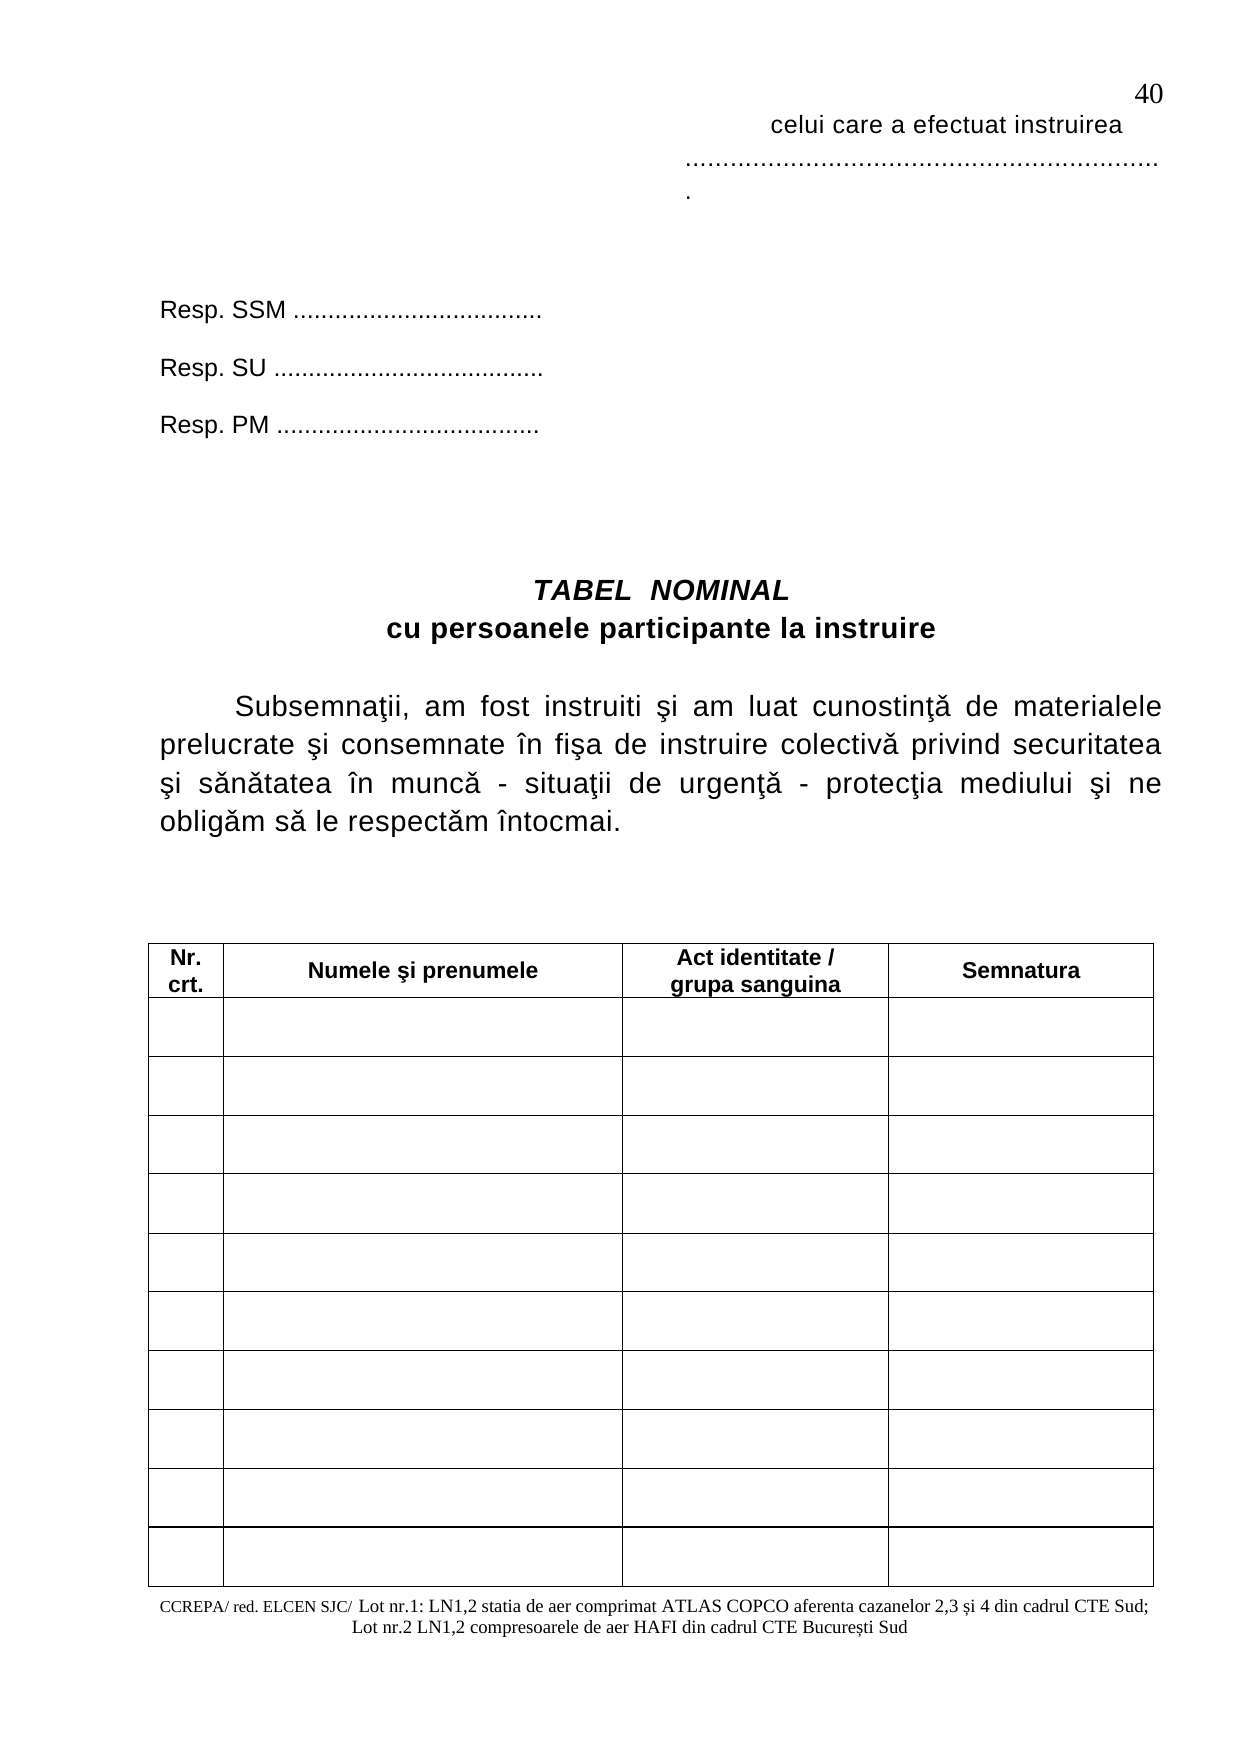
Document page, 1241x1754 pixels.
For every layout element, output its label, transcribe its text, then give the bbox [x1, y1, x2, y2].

table_cell [889, 1410, 1153, 1468]
table_cell [889, 1351, 1153, 1409]
table_cell [623, 1469, 888, 1526]
table_cell [224, 1057, 622, 1115]
table_cell [889, 1234, 1153, 1291]
table_cell [889, 998, 1153, 1056]
table_cell [623, 1351, 888, 1409]
table_cell [889, 1292, 1153, 1350]
table_cell [224, 1410, 622, 1468]
text ................................................................ [684, 143, 1163, 204]
table_cell [623, 1292, 888, 1350]
table_header Semnatura [889, 944, 1153, 997]
table_cell [623, 1116, 888, 1173]
table_cell [149, 1057, 223, 1115]
table_header Numele şi prenumele [224, 944, 622, 997]
text Resp. PM ...................................... [159, 410, 1163, 439]
table_cell [149, 1292, 223, 1350]
table_cell [149, 1174, 223, 1232]
table_cell [889, 1469, 1153, 1526]
table_header Nr. crt. [149, 944, 223, 997]
table_cell [889, 1057, 1153, 1115]
table_cell [623, 1234, 888, 1291]
table_cell [149, 1469, 223, 1526]
text cu persoanele participante la instruire [159, 611, 1163, 645]
table_cell [224, 1234, 622, 1291]
table_cell [149, 1528, 223, 1586]
table_cell [623, 1528, 888, 1586]
table_cell [889, 1116, 1153, 1173]
table_cell [149, 998, 223, 1056]
table_cell [224, 1528, 622, 1586]
text Resp. SSM .................................... [159, 295, 1163, 324]
table_cell [889, 1528, 1153, 1586]
table_cell [889, 1174, 1153, 1232]
table_header Act identitate / grupa sanguina [623, 944, 888, 997]
table_cell [224, 1174, 622, 1232]
table_cell [224, 1469, 622, 1526]
text TABEL NOMINAL [159, 573, 1163, 606]
table_cell [224, 1292, 622, 1350]
table_cell [149, 1351, 223, 1409]
table_cell [149, 1410, 223, 1468]
table_cell [623, 1057, 888, 1115]
text celui care a efectuat instruirea [159, 110, 1163, 138]
table_cell [623, 1410, 888, 1468]
table_cell [224, 1351, 622, 1409]
table_cell [623, 998, 888, 1056]
table_cell [623, 1174, 888, 1232]
table_cell [149, 1116, 223, 1173]
table_cell [224, 998, 622, 1056]
text Resp. SU ....................................... [159, 352, 1163, 381]
text Subsemnaţii, am fost instruiti şi am luat cunostinţǎ de materialele prelucrate şi consemnate în fişa de instruire colectivǎ privind securitatea şi sǎnǎtatea în muncǎ - situaţii de urgenţǎ - protecţia mediului şi ne obligǎm sǎ le respectǎm întocmai. [159, 688, 1163, 838]
table_cell [149, 1234, 223, 1291]
table_cell [224, 1116, 622, 1173]
